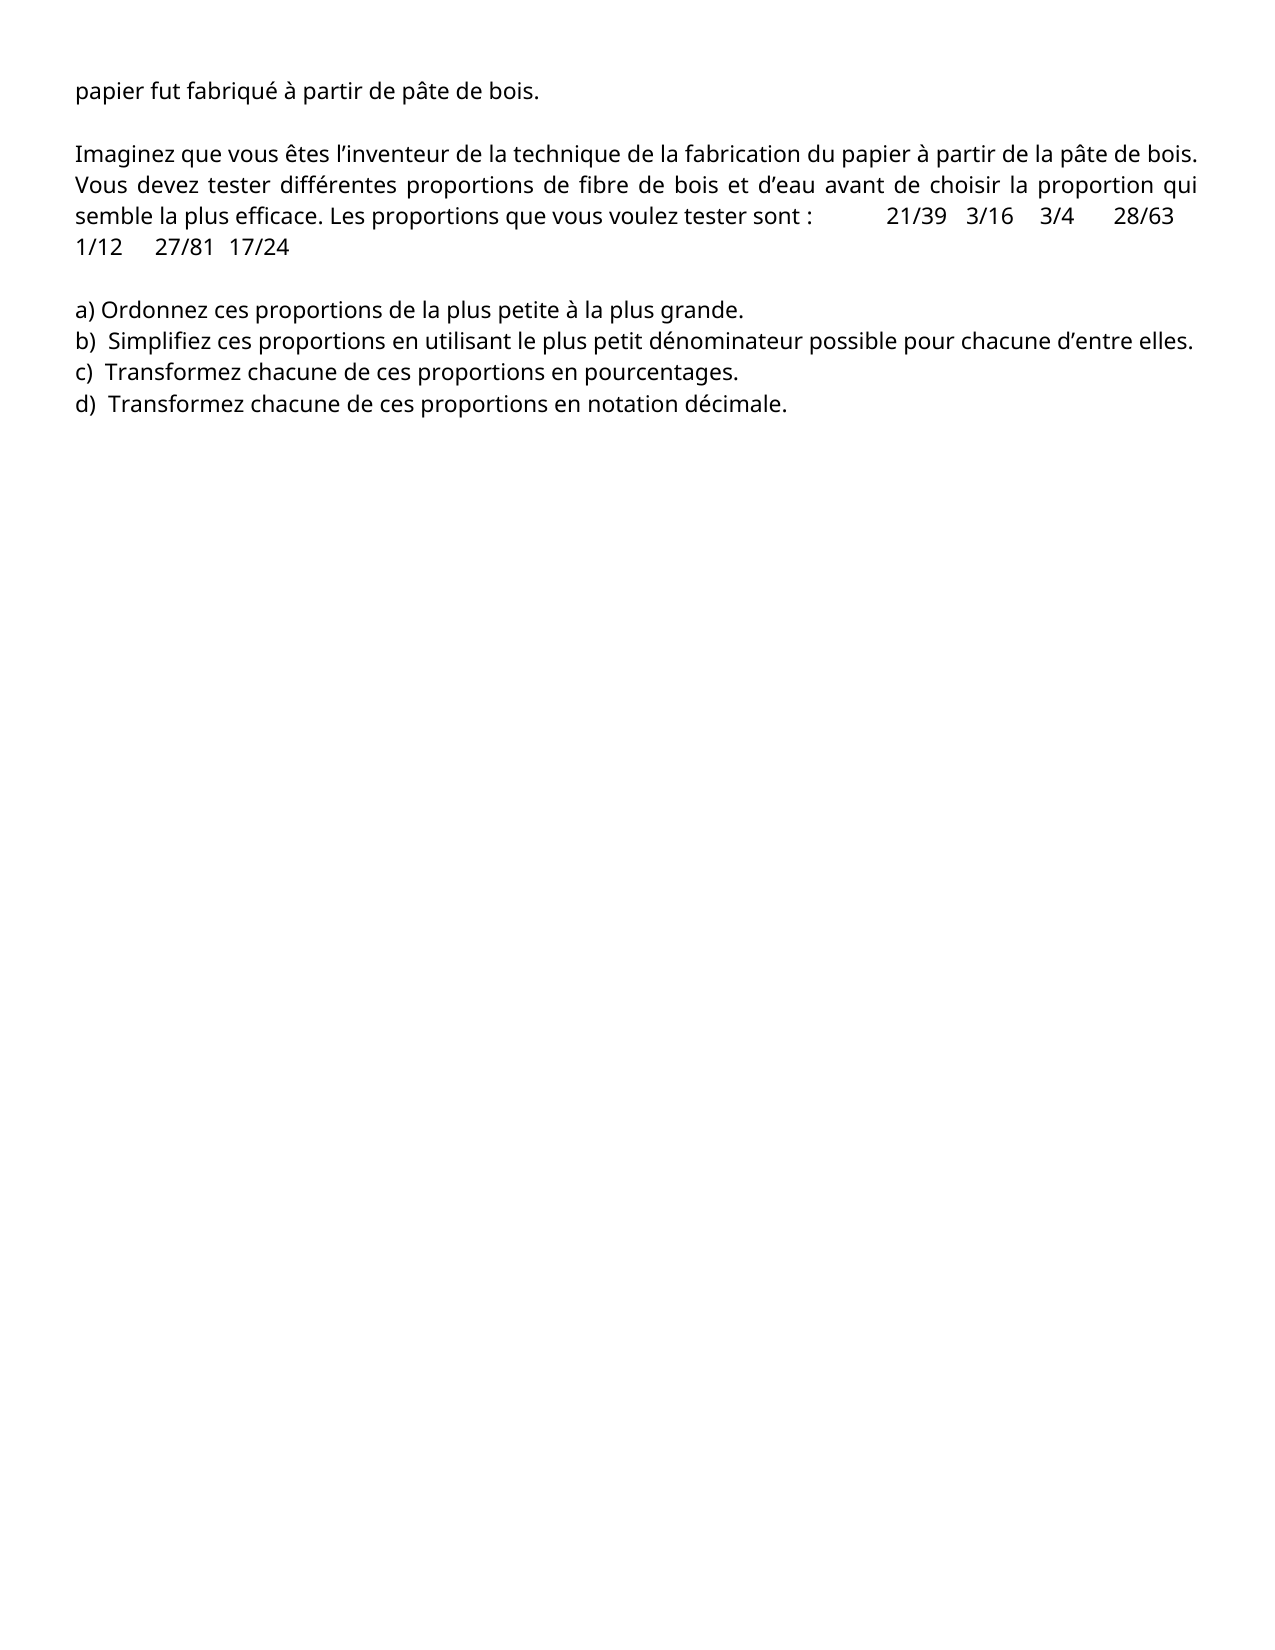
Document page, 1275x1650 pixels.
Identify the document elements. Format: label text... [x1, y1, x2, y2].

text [75, 75, 1200, 106]
text Imaginez que vous êtes l’inventeur de la technique de la fabrication du papier à partir de la pâte de bois. Vous devez tester différentes proportions de fibre de bois et d’eau avant de choisir la proportion qui semble la plus efficace. Les proportions que vous voulez tester sont : 21/39 3/16 3/4 28/63 1/12 27/81 17/24 [75, 137, 1200, 262]
text a) Ordonnez ces proportions de la plus petite à la plus grande. [75, 294, 1200, 325]
text b) Simplifiez ces proportions en utilisant le plus petit dénominateur possible pour chacune d’entre elles. [75, 325, 1200, 356]
text d) Transformez chacune de ces proportions en notation décimale. [75, 387, 1200, 419]
text c) Transformez chacune de ces proportions en pourcentages. [75, 356, 1200, 387]
